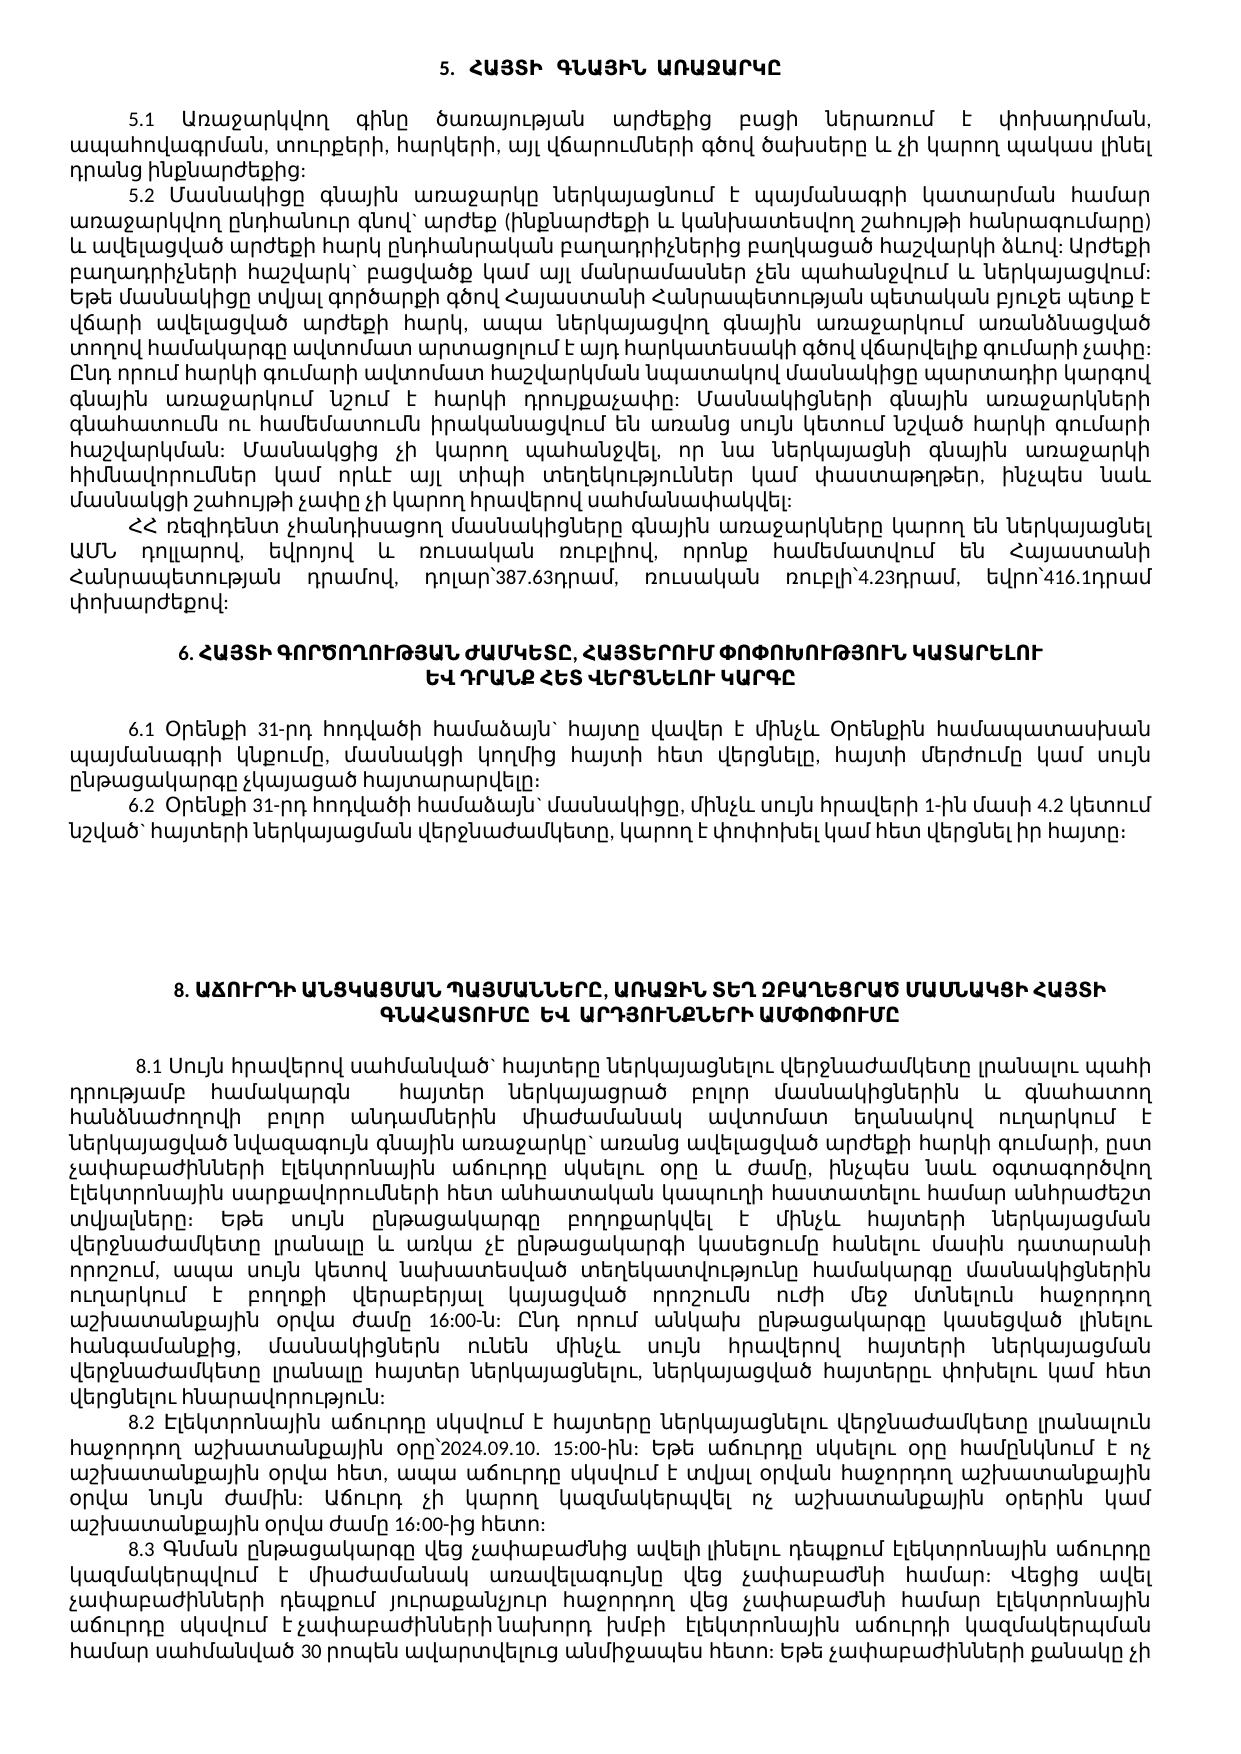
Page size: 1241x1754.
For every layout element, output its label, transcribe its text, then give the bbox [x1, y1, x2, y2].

text 5.2 Մասնակիցը գնային առաջարկը ներկայացնում է պայմանագրի կատարման համար առաջարկվող ընդհանուր գնով` արժեք (ինքնարժեքի և կանխատեսվող շահույթի հանրագումարը) և ավելացված արժեքի հարկ ընդհանրական բաղադրիչներից բաղկացած հաշվարկի ձևով: Արժեքի բաղադրիչների հաշվարկ` բացվածք կամ այլ մանրամասներ չեն պահանջվում և ներկայացվում: Եթե մասնակիցը տվյալ գործարքի գծով Հայաստանի Հանրապետության պետական բյուջե պետք է վճարի ավելացված արժեքի հարկ, ապա ներկայացվող գնային առաջարկում առանձնացված տողով համակարգը ավտոմատ արտացոլում է այդ հարկատեսակի գծով վճարվելիք գումարի չափը: Ընդ որում հարկի գումարի ավտոմատ հաշվարկման նպատակով մասնակիցը պարտադիր կարգով գնային առաջարկում նշում է հարկի դրույքաչափը: Մասնակիցների գնային առաջարկների գնահատումն ու համեմատումն իրականացվում են առանց սույն կետում նշված հարկի գումարի հաշվարկման: Մասնակցից չի կարող պահանջվել, որ նա ներկայացնի գնային առաջարկի հիմնավորումներ կամ որևէ այլ տիպի տեղեկություններ կամ փաստաթղթեր, ինչպես նաև մասնակցի շահույթի չափը չի կարող հրավերով սահմանափակվել: [69, 183, 1152, 513]
text ՀՀ ռեզիդենտ չհանդիսացող մասնակիցները գնային առաջարկները կարող են ներկայացնել ԱՄՆ դոլլարով, եվրոյով և ռուսական ռուբլիով, որոնք համեմատվում են Հայաստանի Հանրապետության դրամով, դոլար՝387.63դրամ, ռուսական ռուբլի՝4.23դրամ, եվրո՝416.1դրամ փոխարժեքով: [69, 513, 1152, 615]
text ԵՎ ԴՐԱՆՔ ՀԵՏ ՎԵՐՑՆԵԼՈՒ ԿԱՐԳԸ [69, 666, 1152, 691]
text 8. ԱՃՈՒՐԴԻ ԱՆՑԿԱՑՄԱՆ ՊԱՅՄԱՆՆԵՐԸ, ԱՌԱՋԻՆ ՏԵՂ ԶԲԱՂԵՑՐԱԾ ՄԱՍՆԱԿՑԻ ՀԱՅՏԻ [69, 977, 1152, 1003]
text 8.1 Սույն հրավերով սահմանված` հայտերը ներկայացնելու վերջնաժամկետը լրանալու պահի դրությամբ համակարգն հայտեր ներկայացրած բոլոր մասնակիցներին և գնահատող հանձնաժողովի բոլոր անդամներին միաժամանակ ավտոմատ եղանակով ուղարկում է ներկայացված նվազագույն գնային առաջարկը` առանց ավելացված արժեքի հարկի գումարի, ըստ չափաբաժինների էլեկտրոնային աճուրդը սկսելու օրը և ժամը, ինչպես նաև օգտագործվող էլեկտրոնային սարքավորումների հետ անհատական կապուղի հաստատելու համար անհրաժեշտ տվյալները։ Եթե սույն ընթացակարգը բողոքարկվել է մինչև հայտերի ներկայացման վերջնաժամկետը լրանալը և առկա չէ ընթացակարգի կասեցումը հանելու մասին դատարանի որոշում, ապա սույն կետով նախատեսված տեղեկատվությունը համակարգը մասնակիցներին ուղարկում է բողոքի վերաբերյալ կայացված որոշումն ուժի մեջ մտնելուն հաջորդող աշխատանքային օրվա ժամը 16:00-ն: Ընդ որում անկախ ընթացակարգը կասեցված լինելու հանգամանքից, մասնակիցներն ունեն մինչև սույն հրավերով հայտերի ներկայացման վերջնաժամկետը լրանալը հայտեր ներկայացնելու, ներկայացված հայտերըւ փոխելու կամ հետ վերցնելու հնարավորություն: [69, 1053, 1152, 1409]
text 6. ՀԱՅՏԻ ԳՈՐԾՈՂՈՒԹՅԱՆ ԺԱՄԿԵՏԸ, ՀԱՅՏԵՐՈՒՄ ՓՈՓՈԽՈՒԹՅՈՒՆ ԿԱՏԱՐԵԼՈՒ [69, 640, 1152, 666]
text 8.2 Էլեկտրոնային աճուրդը սկսվում է հայտերը ներկայացնելու վերջնաժամկետը լրանալուն հաջորդող աշխատանքային օրը՝2024.09.10. 15:00 -ին: Եթե աճուրդը սկսելու օրը համընկնում է ոչ աշխատանքային օրվա հետ, ապա աճուրդը սկսվում է տվյալ օրվան հաջորդող աշխատանքային օրվա նույն ժամին: Աճուրդ չի կարող կազմակերպվել ոչ աշխատանքային օրերին կամ աշխատանքային օրվա ժամը 16։00-ից հետո: [69, 1409, 1152, 1536]
text ԳՆԱՀԱՏՈՒՄԸ ԵՎ ԱՐԴՅՈՒՆՔՆԵՐԻ ԱՄՓՈՓՈՒՄԸ [69, 1003, 1152, 1028]
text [69, 1536, 1152, 1663]
text 6.1 Օրենքի 31-րդ հոդվածի համաձայն` հայտը վավեր է մինչև Օրենքին համապատասխան պայմանագրի կնքումը, մասնակցի կողմից հայտի հետ վերցնելը, հայտի մերժումը կամ սույն ընթացակարգը չկայացած հայտարարվելը։ [69, 716, 1152, 793]
text 5.1 Առաջարկվող գինը ծառայության արժեքից բացի ներառում է փոխադրման, ապահովագրման, տուրքերի, հարկերի, այլ վճարումների գծով ծախսերը և չի կարող պակաս լինել դրանց ինքնարժեքից: [69, 106, 1152, 183]
text 5. ՀԱՅՏԻ ԳՆԱՅԻՆ ԱՌԱՋԱՐԿԸ [69, 56, 1152, 81]
text 6.2 Օրենքի 31-րդ հոդվածի համաձայն` մասնակիցը, մինչև սույն հրավերի 1-ին մասի 4.2 կետում նշված` հայտերի ներկայացման վերջնաժամկետը, կարող է փոփոխել կամ հետ վերցնել իր հայտը։ [69, 793, 1152, 843]
